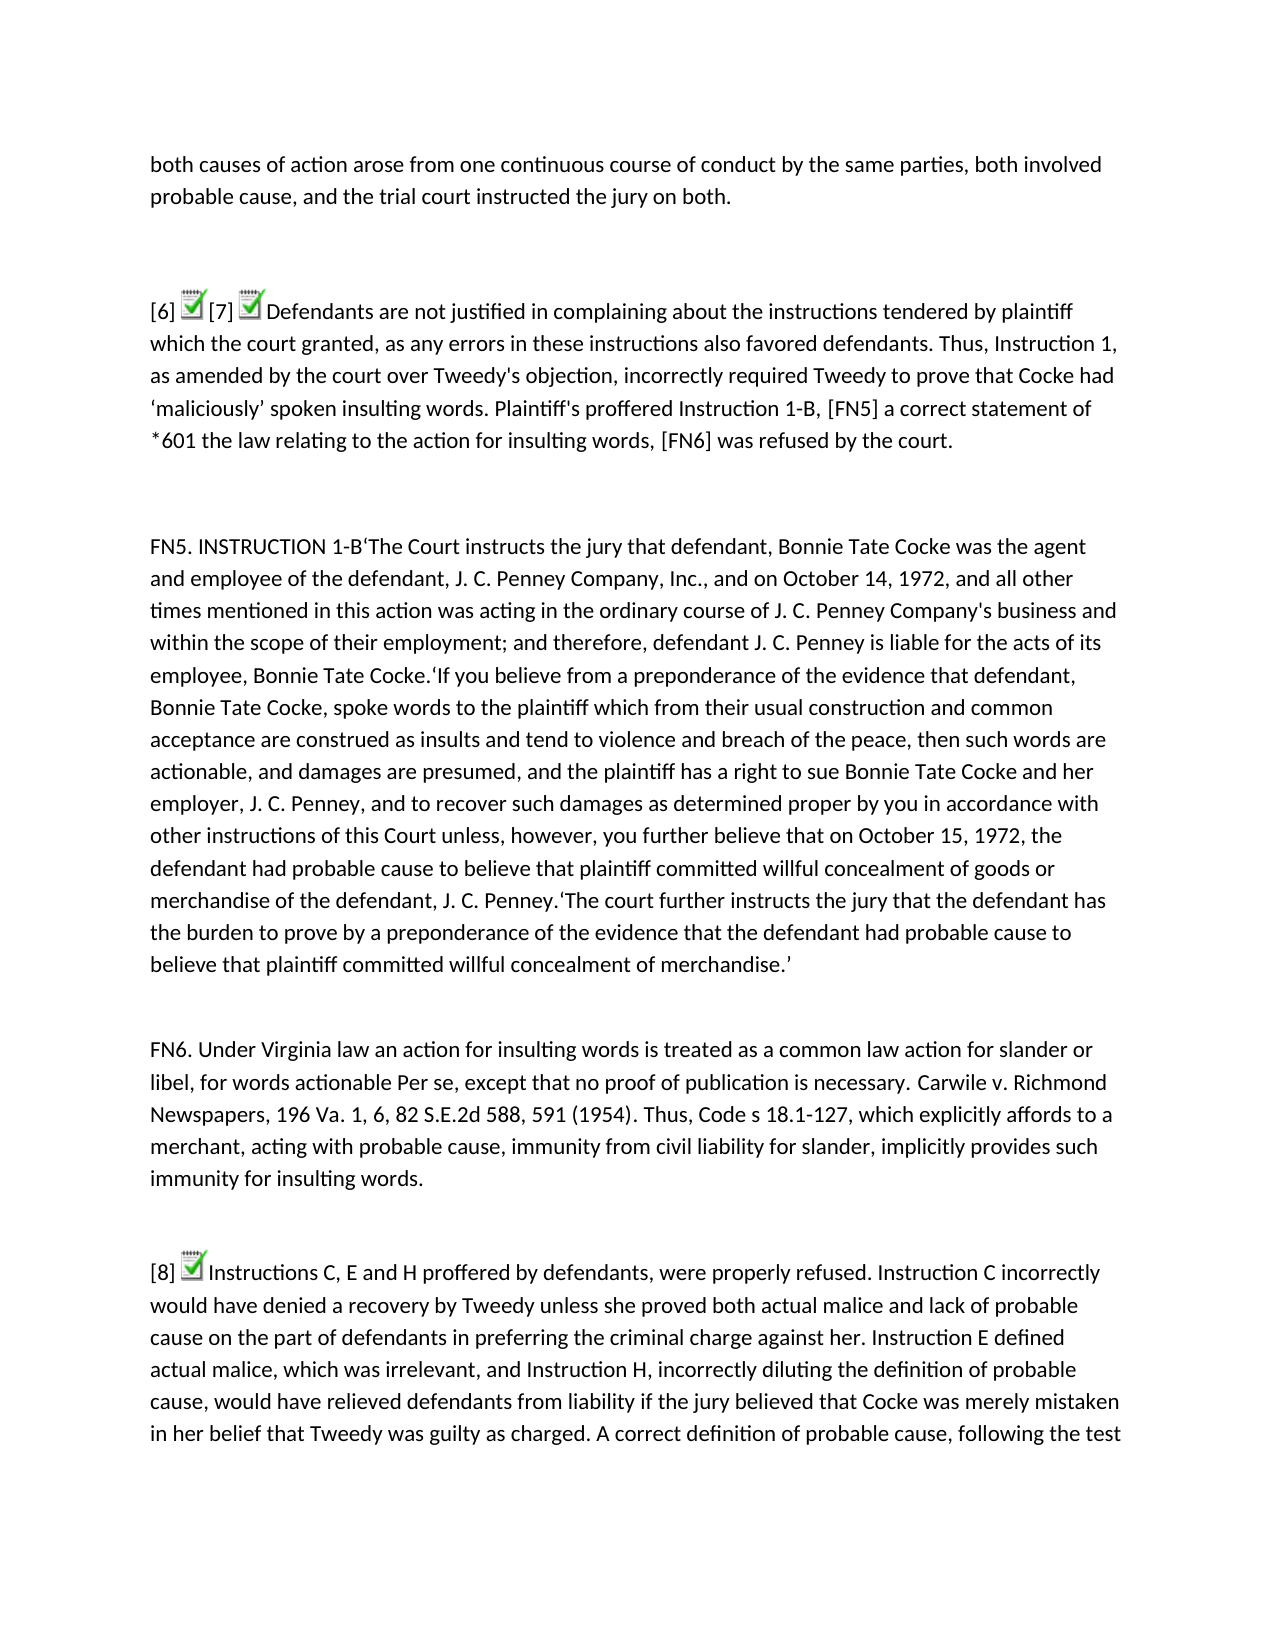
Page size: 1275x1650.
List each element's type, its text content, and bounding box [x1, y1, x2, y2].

text [6] [7] Defendants are not justified in complaining about the instructions tendered by plaintiff which the court granted, as any errors in these instructions also favored defendants. Thus, Instruction 1, as amended by the court over Tweedy's objection, incorrectly required Tweedy to prove that Cocke had ‘maliciously’ spoken insulting words. Plaintiff's proffered Instruction 1-B, [FN5] a correct statement of *601 the law relating to the action for insulting words, [FN6] was refused by the court. [150, 288, 1125, 454]
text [150, 150, 1125, 210]
picture [238, 288, 267, 320]
picture [181, 1249, 208, 1281]
picture [181, 288, 208, 320]
text FN6. Under Virginia law an action for insulting words is treated as a common law action for slander or libel, for words actionable Per se, except that no proof of publication is necessary. Carwile v. Richmond Newspapers, 196 Va. 1, 6, 82 S.E.2d 588, 591 (1954). Thus, Code s 18.1-127, which explicitly affords to a merchant, acting with probable cause, immunity from civil liability for slander, implicitly provides such immunity for insulting words. [150, 1036, 1125, 1224]
text FN5. INSTRUCTION 1-B‘The Court instructs the jury that defendant, Bonnie Tate Cocke was the agent and employee of the defendant, J. C. Penney Company, Inc., and on October 14, 1972, and all other times mentioned in this action was acting in the ordinary course of J. C. Penney Company's business and within the scope of their employment; and therefore, defendant J. C. Penney is liable for the acts of its employee, Bonnie Tate Cocke.‘If you believe from a preponderance of the evidence that defendant, Bonnie Tate Cocke, spoke words to the plaintiff which from their usual construction and common acceptance are construed as insults and tend to violence and breach of the peace, then such words are actionable, and damages are presumed, and the plaintiff has a right to sue Bonnie Tate Cocke and her employer, J. C. Penney, and to recover such damages as determined proper by you in accordance with other instructions of this Court unless, however, you further believe that on October 15, 1972, the defendant had probable cause to believe that plaintiff committed willful concealment of goods or merchandise of the defendant, J. C. Penney.‘The court further instructs the jury that the defendant has the burden to prove by a preponderance of the evidence that the defendant had probable cause to believe that plaintiff committed willful concealment of merchandise.’ [150, 532, 1125, 1011]
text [150, 1249, 1125, 1447]
